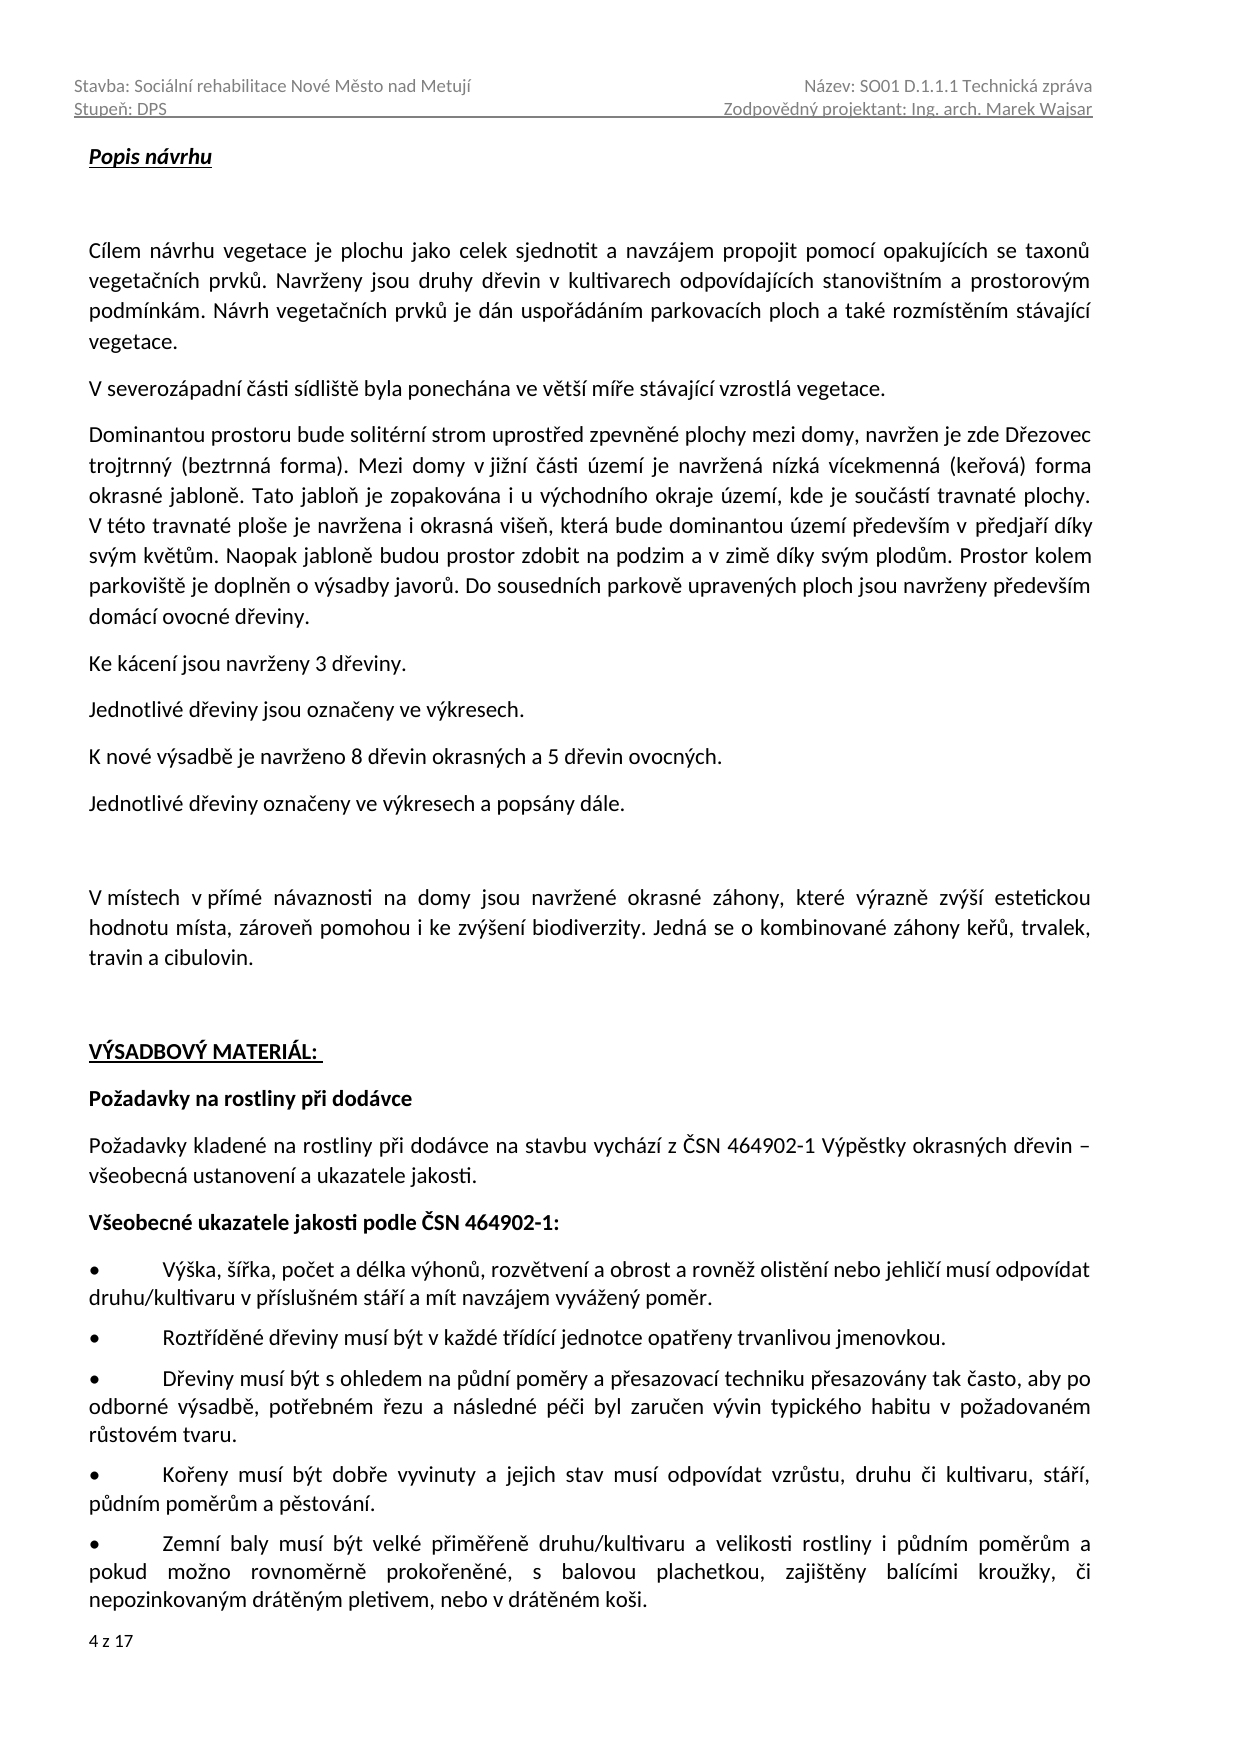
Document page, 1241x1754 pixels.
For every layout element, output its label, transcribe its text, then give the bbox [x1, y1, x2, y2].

text Ke kácení jsou navrženy 3 dřeviny. [89, 649, 1092, 677]
text Požadavky kladené na rostliny při dodávce na stavbu vychází z ČSN 464902-1 Výpěstky okrasných dřevin – všeobecná ustanovení a ukazatele jakosti. [89, 1131, 1092, 1189]
text VÝSADBOVÝ MATERIÁL: [89, 1037, 1092, 1065]
text Požadavky na rostliny při dodávce [89, 1084, 1092, 1112]
text K nové výsadbě je navrženo 8 dřevin okrasných a 5 dřevin ovocných. [89, 742, 1092, 771]
list Výška, šířka, počet a délka výhonů, rozvětvení a obrost a rovněž olistění nebo jehličí musí odpovídat druhu/kultivaru v příslušném stáří a mít navzájem vyvážený poměr. [89, 1255, 1092, 1311]
list Roztříděné dřeviny musí být v každé třídící jednotce opatřeny trvanlivou jmenovkou. [89, 1323, 1092, 1352]
text Všeobecné ukazatele jakosti podle ČSN 464902-1: [89, 1208, 1092, 1236]
list Kořeny musí být dobře vyvinuty a jejich stav musí odpovídat vzrůstu, druhu či kultivaru, stáří, půdním poměrům a pěstování. [89, 1461, 1092, 1517]
text V severozápadní části sídliště byla ponechána ve větší míře stávající vzrostlá vegetace. [89, 374, 1092, 402]
text Jednotlivé dřeviny označeny ve výkresech a popsány dále. [89, 789, 1092, 817]
list Dřeviny musí být s ohledem na půdní poměry a přesazovací techniku přesazovány tak často, aby po odborné výsadbě, potřebném řezu a následné péči byl zaručen vývin typického habitu v požadovaném růstovém tvaru. [89, 1364, 1092, 1448]
text Jednotlivé dřeviny jsou označeny ve výkresech. [89, 696, 1092, 724]
list Zemní baly musí být velké přiměřeně druhu/kultivaru a velikosti rostliny i půdním poměrům a pokud možno rovnoměrně prokořeněné, s balovou plachetkou, zajištěny balícími kroužky, či nepozinkovaným drátěným pletivem, nebo v drátěném koši. [89, 1529, 1092, 1613]
text Popis návrhu [89, 142, 1092, 171]
text Dominantou prostoru bude solitérní strom uprostřed zpevněné plochy mezi domy, navržen je zde Dřezovec trojtrnný (beztrnná forma). Mezi domy v jižní části území je navržená nízká vícekmenná (keřová) forma okrasné jabloně. Tato jabloň je zopakována i u východního okraje území, kde je součástí travnaté plochy. V této travnaté ploše je navržena i okrasná višeň, která bude dominantou území především v předjaří díky svým květům. Naopak jabloně budou prostor zdobit na podzim a v zimě díky svým plodům. Prostor kolem parkoviště je doplněn o výsadby javorů. Do sousedních parkově upravených ploch jsou navrženy především domácí ovocné dřeviny. [89, 421, 1092, 630]
text Cílem návrhu vegetace je plochu jako celek sjednotit a navzájem propojit pomocí opakujících se taxonů vegetačních prvků. Navrženy jsou druhy dřevin v kultivarech odpovídajících stanovištním a prostorovým podmínkám. Návrh vegetačních prvků je dán uspořádáním parkovacích ploch a také rozmístěním stávající vegetace. [89, 236, 1092, 355]
text V místech v přímé návaznosti na domy jsou navržené okrasné záhony, které výrazně zvýší estetickou hodnotu místa, zároveň pomohou i ke zvýšení biodiverzity. Jedná se o kombinované záhony keřů, trvalek, travin a cibulovin. [89, 883, 1092, 972]
